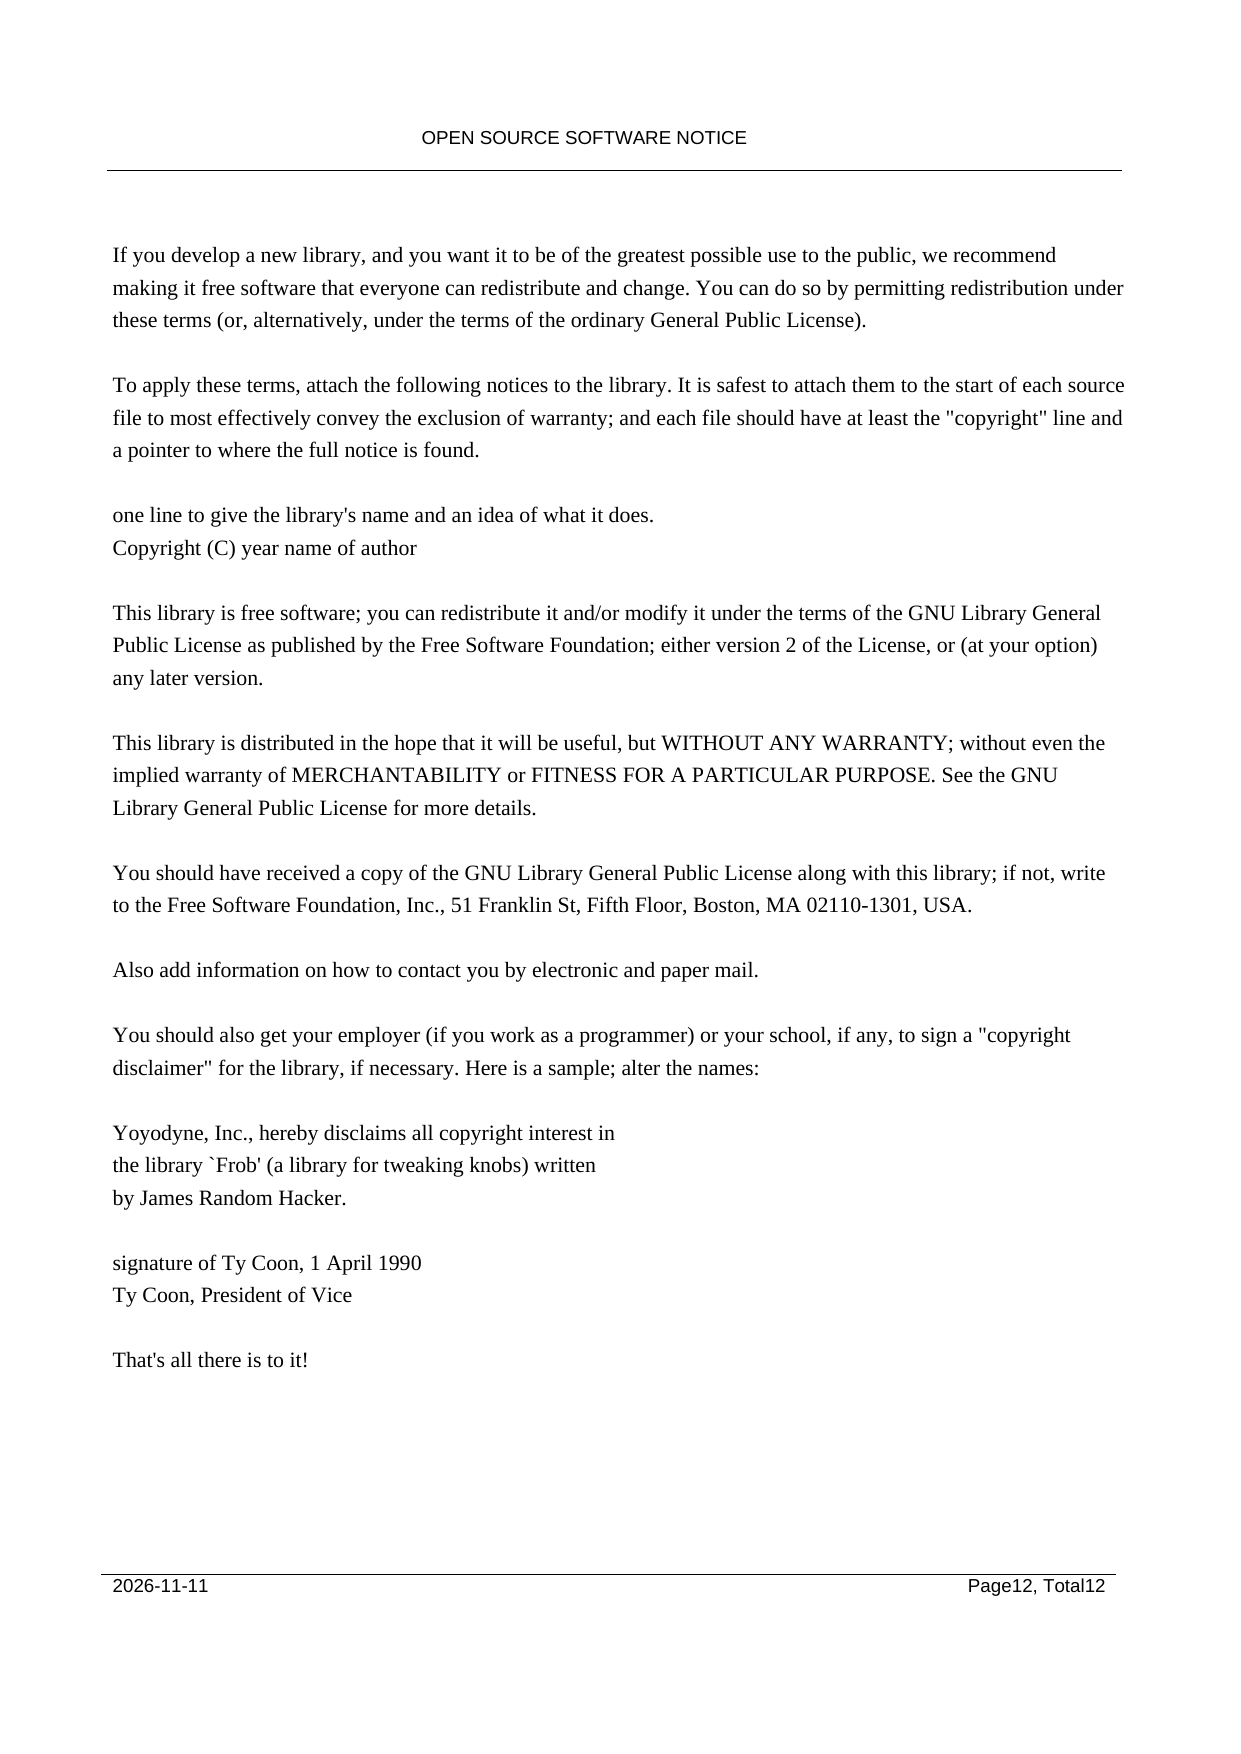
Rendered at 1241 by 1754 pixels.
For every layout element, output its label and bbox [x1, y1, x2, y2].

text [112, 206, 1128, 1376]
